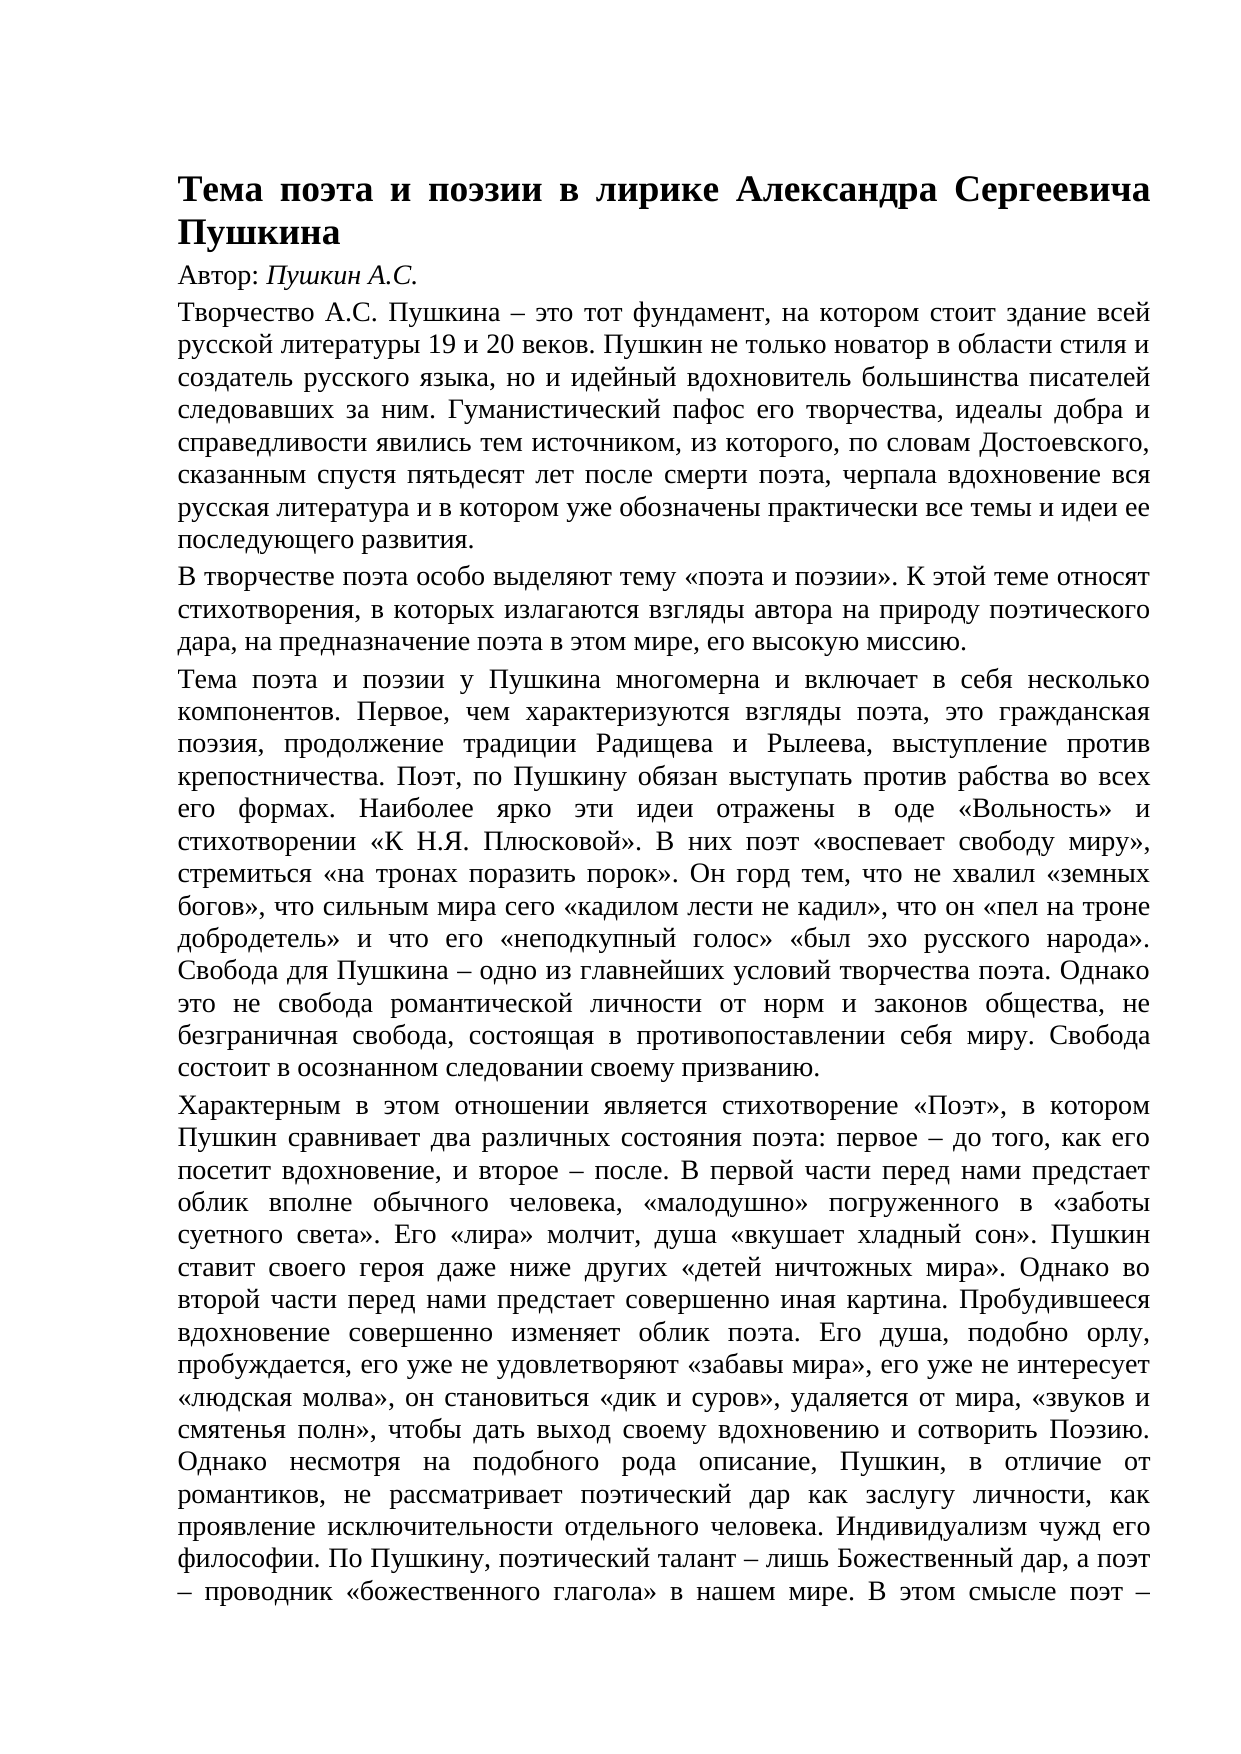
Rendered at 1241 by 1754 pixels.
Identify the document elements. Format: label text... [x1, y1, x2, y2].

text Тема поэта и поэзии у Пушкина многомерна и включает в себя несколько компонентов. Первое, чем характеризуются взгляды поэта, это гражданская поэзия, продолжение традиции Радищева и Рылеева, выступление против крепостничества. Поэт, по Пушкину обязан выступать против рабства во всех его формах. Наиболее ярко эти идеи отражены в оде «Вольность» и стихотворении «К Н.Я. Плюсковой». В них поэт «воспевает свободу миру», стремиться «на тронах поразить порок». Он горд тем, что не хвалил «земных богов», что сильным мира сего «кадилом лести не кадил», что он «пел на троне добродетель» и что его «неподкупный голос» «был эхо русского народа». Свобода для Пушкина – одно из главнейших условий творчества поэта. Однако это не свобода романтической личности от норм и законов общества, не безграничная свобода, состоящая в противопоставлении себя миру. Свобода состоит в осознанном следовании своему призванию. [177, 662, 1152, 1083]
text Автор: Пушкин А.С. [177, 258, 1152, 290]
subtitle Тема поэта и поэзии в лирике Александра Сергеевича Пушкина [177, 166, 1152, 253]
text Творчество А.С. Пушкина – это тот фундамент, на котором стоит здание всей русской литературы 19 и 20 веков. Пушкин не только новатор в области стиля и создатель русского языка, но и идейный вдохновитель большинства писателей следовавших за ним. Гуманистический пафос его творчества, идеалы добра и справедливости явились тем источником, из которого, по словам Достоевского, сказанным спустя пятьдесят лет после смерти поэта, черпала вдохновение вся русская литература и в котором уже обозначены практически все темы и идеи ее последующего развития. [177, 295, 1152, 554]
text В творчестве поэта особо выделяют тему «поэта и поэзии». К этой теме относят стихотворения, в которых излагаются взгляды автора на природу поэтического дара, на предназначение поэта в этом мире, его высокую миссию. [177, 559, 1152, 657]
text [177, 1088, 1152, 1606]
